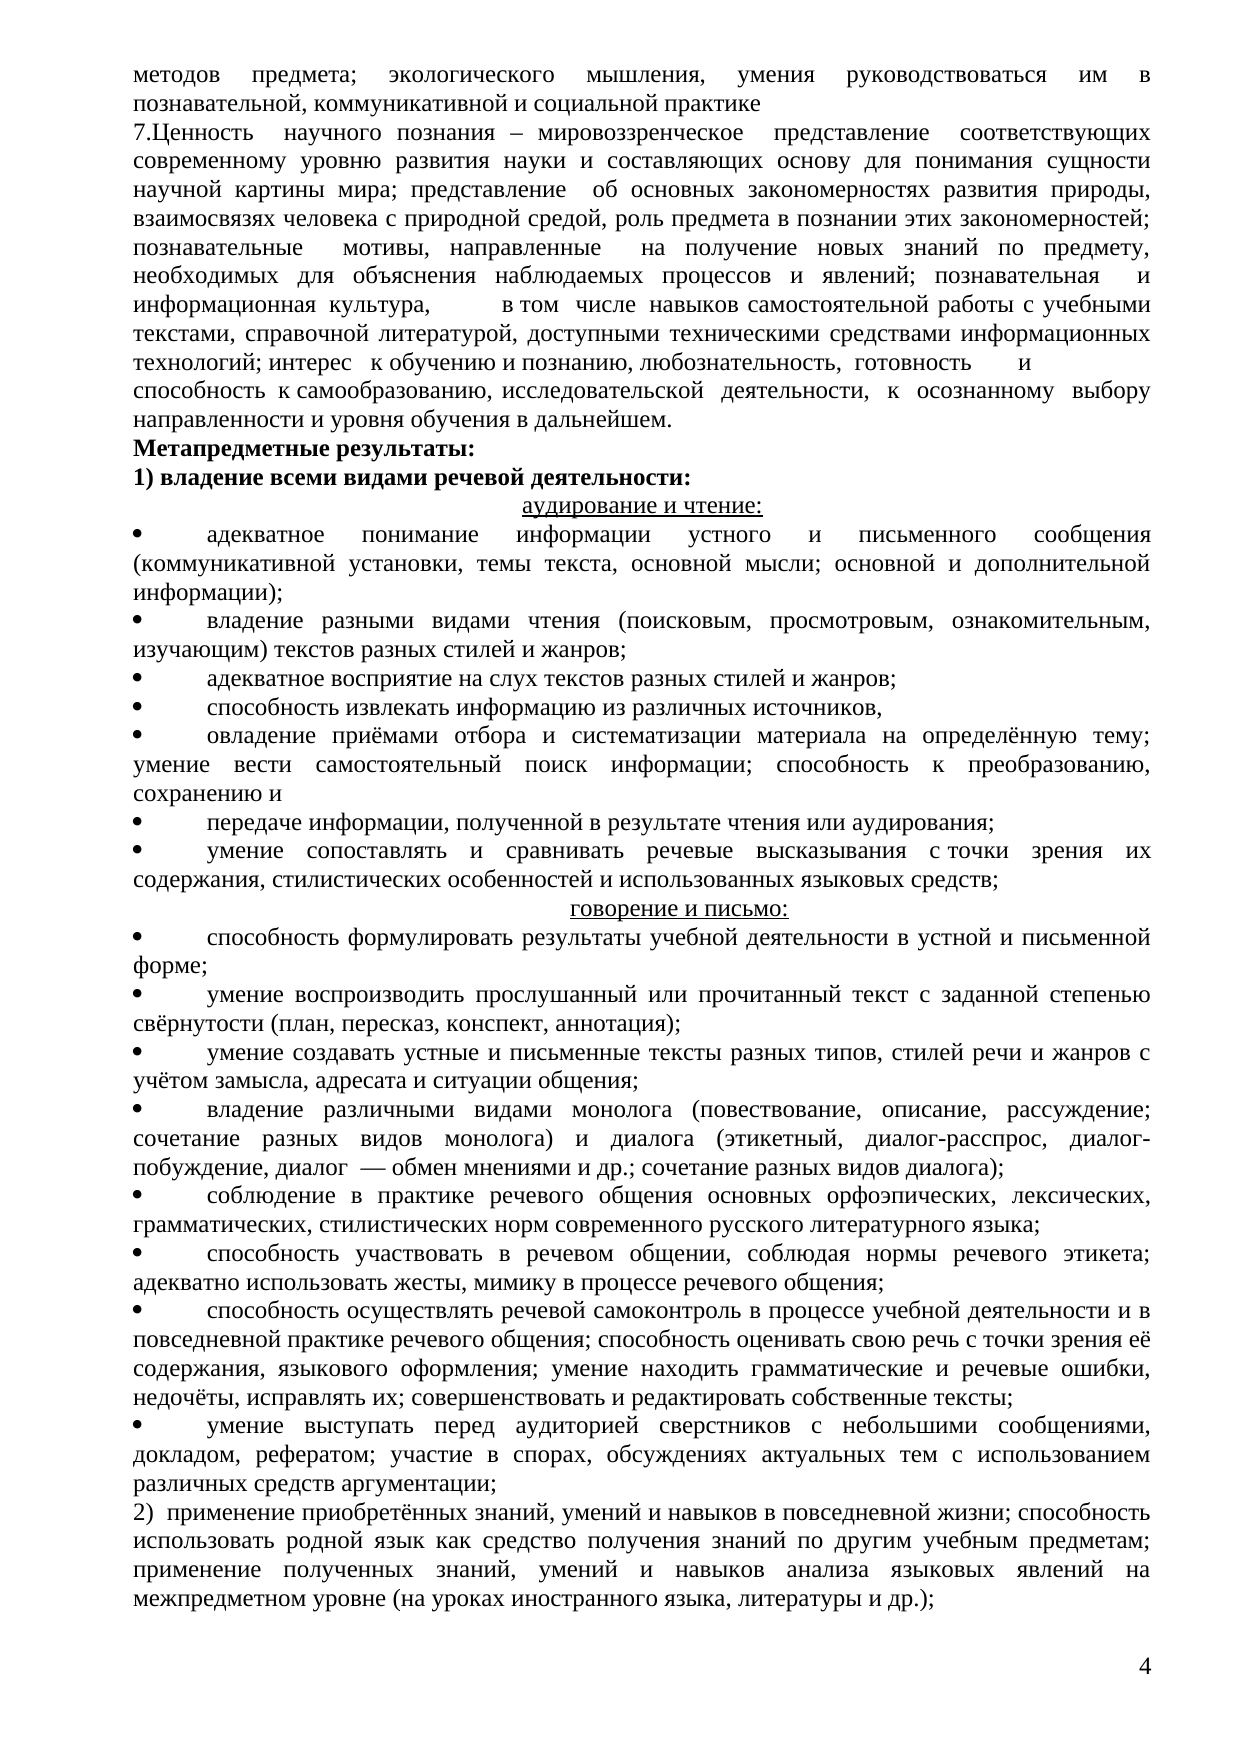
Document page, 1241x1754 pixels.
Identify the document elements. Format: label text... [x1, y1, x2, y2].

list умение сопоставлять и сравнивать речевые высказывания с точки зрения их содержания, стилистических особенностей и использованных языковых средств; [133, 835, 1152, 893]
list владение различными видами монолога (повествование, описание, рассуждение; сочетание разных видов монолога) и диалога (этикетный, диалог-расспрос, диалог-побуждение, диалог — обмен мнениями и др.; сочетание разных видов диалога); [133, 1094, 1152, 1180]
list умение воспроизводить прослушанный или прочитанный текст с заданной степенью свёрнутости (план, пересказ, конспект, аннотация); [133, 979, 1152, 1037]
list способность участвовать в речевом общении, соблюдая нормы речевого этикета; адекватно использовать жесты, мимику в процессе речевого общения; [133, 1238, 1152, 1295]
list говорение и письмо: [133, 893, 1152, 922]
list передаче информации, полученной в результате чтения или аудирования; [133, 807, 1152, 835]
list 1) владение всеми видами речевой деятельности: [133, 462, 1152, 490]
list адекватное понимание информации устного и письменного сообщения (коммуникативной установки, темы текста, основной мысли; основной и дополнительной информации); [133, 519, 1152, 605]
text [133, 59, 1152, 117]
list способность формулировать результаты учебной деятельности в устной и письменной форме; [133, 922, 1152, 979]
list Метапредметные результаты: [133, 433, 1152, 462]
list умение создавать устные и письменные тексты разных типов, стилей речи и жанров с учётом замысла, адресата и ситуации общения; [133, 1037, 1152, 1094]
list умение выступать перед аудиторией сверстников с небольшими сообщениями, докладом, рефератом; участие в спорах, обсуждениях актуальных тем с использованием различных средств аргументации; [133, 1410, 1152, 1497]
list 2) применение приобретённых знаний, умений и навыков в повседневной жизни; способность использовать родной язык как средство получения знаний по другим учебным предметам; применение полученных знаний, умений и навыков анализа языковых явлений на межпредметном уровне (на уроках иностранного языка, литературы и др.); [133, 1497, 1152, 1612]
list аудирование и чтение: [133, 490, 1152, 519]
list соблюдение в практике речевого общения основных орфоэпических, лексических, грамматических, стилистических норм современного русского литературного языка; [133, 1180, 1152, 1238]
list способность извлекать информацию из различных источников, [133, 692, 1152, 720]
list владение разными видами чтения (поисковым, просмотровым, ознакомительным, изучающим) текстов разных стилей и жанров; [133, 605, 1152, 663]
text 7.Ценность научного познания – мировоззренческое представление соответствующих современному уровню развития науки и составляющих основу для понимания сущности научной картины мира; представление об основных закономерностях развития природы, взаимосвязях человека с природной средой, роль предмета в познании этих закономерностей; познавательные мотивы, направленные на получение новых знаний по предмету, необходимых для объяснения наблюдаемых процессов и явлений; познавательная и информационная культура, в том числе навыков самостоятельной работы с учебными текстами, справочной литературой, доступными техническими средствами информационных технологий; интерес к обучению и познанию, любознательность, готовность и способность к самообразованию, исследовательской деятельности, к осознанному выбору направленности и уровня обучения в дальнейшем. [133, 117, 1152, 433]
list адекватное восприятие на слух текстов разных стилей и жанров; [133, 663, 1152, 692]
list способность осуществлять речевой самоконтроль в процессе учебной деятельности и в повседневной практике речевого общения; способность оценивать свою речь с точки зрения её содержания, языкового оформления; умение находить грамматические и речевые ошибки, недочёты, исправлять их; совершенствовать и редактировать собственные тексты; [133, 1295, 1152, 1410]
list овладение приёмами отбора и систематизации материала на определённую тему; умение вести самостоятельный поиск информации; способность к преобразованию, сохранению и [133, 720, 1152, 807]
